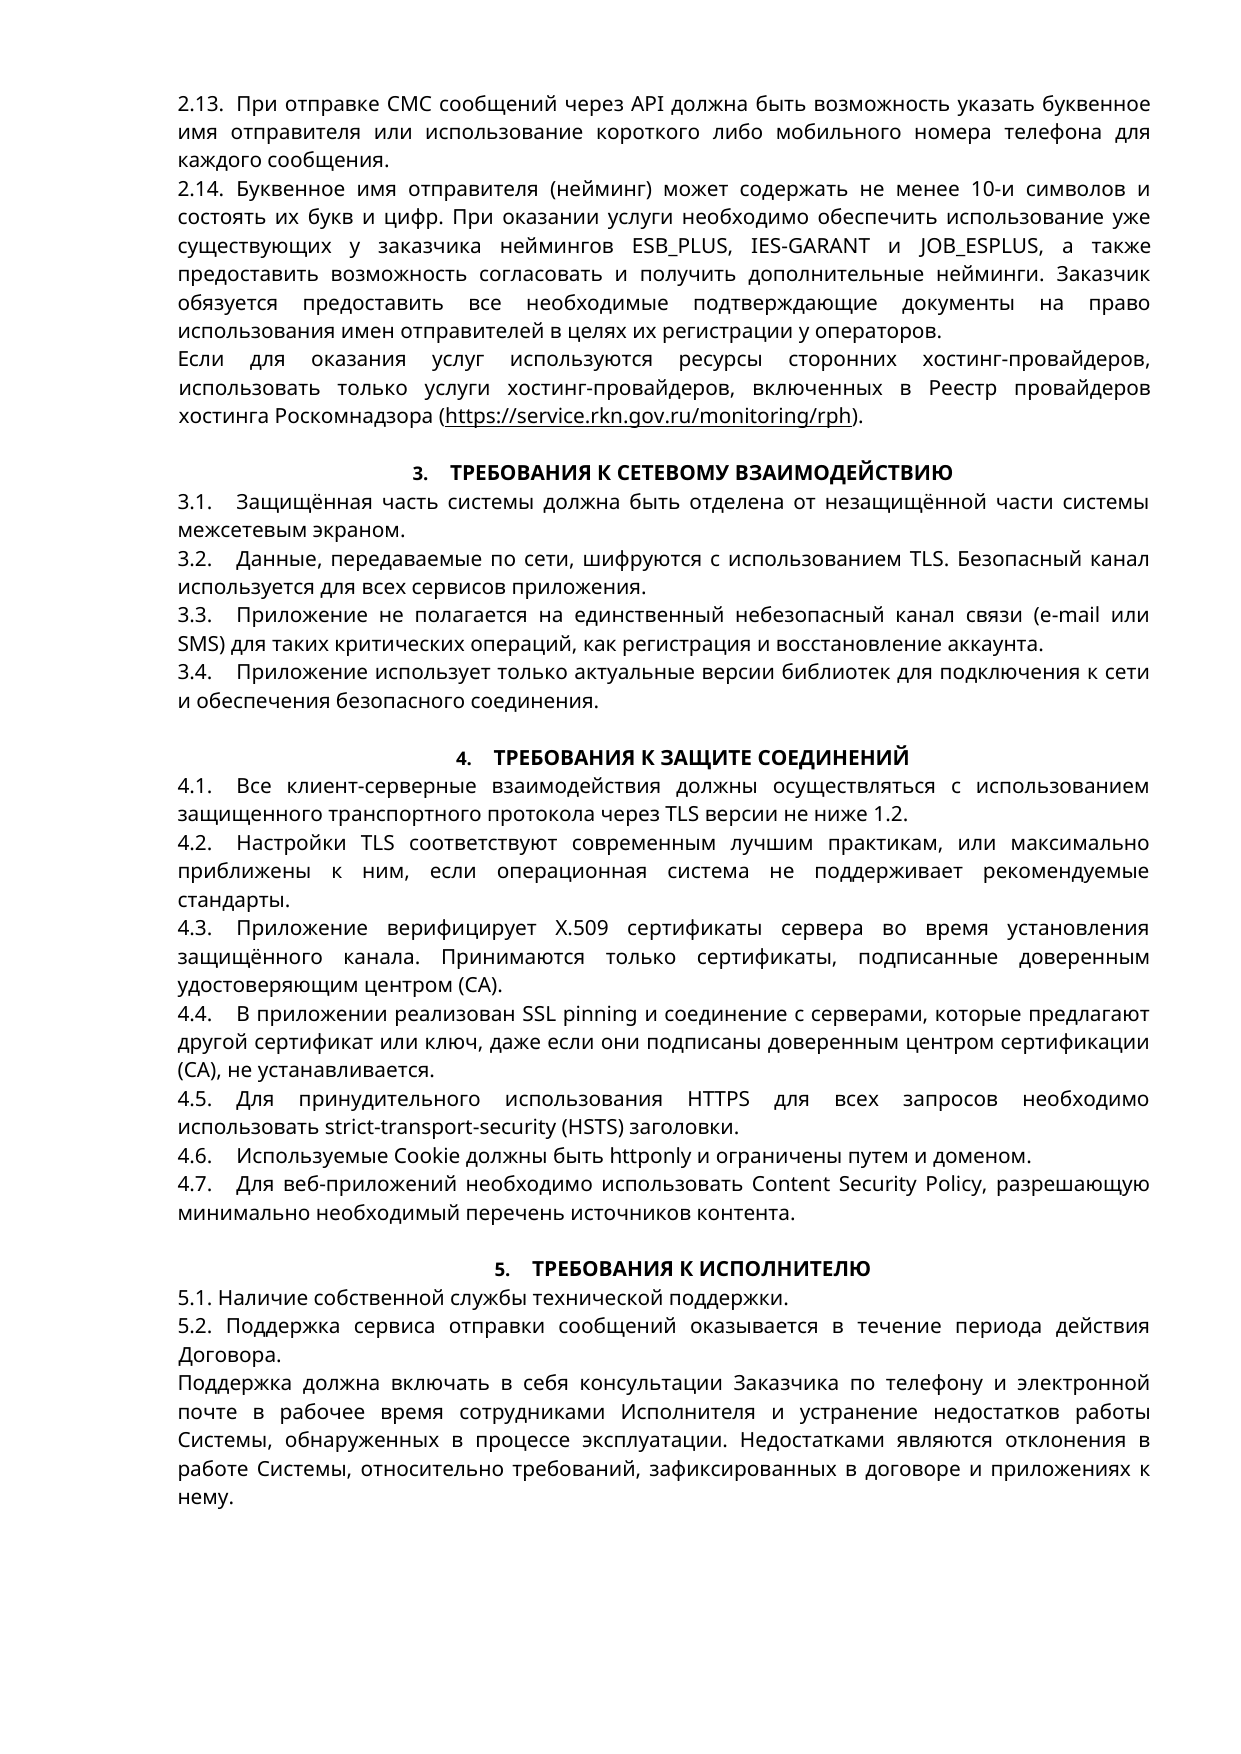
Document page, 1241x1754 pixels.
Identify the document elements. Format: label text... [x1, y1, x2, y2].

list Используемые Cookie должны быть httponly и ограничены путем и доменом. [177, 1141, 1151, 1169]
list Приложение верифицирует X.509 сертификаты сервера во время установления защищённого канала. Принимаются только сертификаты, подписанные доверенным удостоверяющим центром (CA). [177, 913, 1151, 999]
subtitle ТРЕБОВАНИЯ К ЗАЩИТЕ СОЕДИНЕНИЙ [214, 743, 1152, 771]
subtitle ТРЕБОВАНИЯ К СЕТЕВОМУ ВЗАИМОДЕЙСТВИЮ [214, 458, 1152, 487]
text 5.1. Наличие собственной службы технической поддержки. [177, 1283, 1151, 1311]
subtitle ТРЕБОВАНИЯ К ИСПОЛНИТЕЛЮ [214, 1254, 1152, 1283]
list При отправке СМС сообщений через API должна быть возможность указать буквенное имя отправителя или использование короткого либо мобильного номера телефона для каждого сообщения. [177, 89, 1152, 174]
list Для принудительного использования HTTPS для всех запросов необходимо использовать strict-transport-security (HSTS) заголовки. [177, 1084, 1151, 1141]
list Приложение использует только актуальные версии библиотек для подключения к сети и обеспечения безопасного соединения. [177, 657, 1151, 714]
text 5.2. Поддержка сервиса отправки сообщений оказывается в течение периода действия Договора. [177, 1311, 1151, 1368]
list Для веб-приложений необходимо использовать Content Security Policy, разрешающую минимально необходимый перечень источников контента. [177, 1169, 1151, 1226]
text Если для оказания услуг используются ресурсы сторонних хостинг-провайдеров, использовать только услуги хостинг-провайдеров, включенных в Реестр провайдеров хостинга Роскомнадзора (https://service.rkn.gov.ru/monitoring/rph). [177, 344, 1152, 430]
list Данные, передаваемые по сети, шифруются с использованием TLS. Безопасный канал используется для всех сервисов приложения. [177, 544, 1151, 601]
list Приложение не полагается на единственный небезопасный канал связи (e-mail или SMS) для таких критических операций, как регистрация и восстановление аккаунта. [177, 601, 1151, 657]
list Буквенное имя отправителя (нейминг) может содержать не менее 10-и символов и состоять их букв и цифр. При оказании услуги необходимо обеспечить использование уже существующих у заказчика неймингов ESB_PLUS, IES-GARANT и JOB_ESPLUS, а также предоставить возможность согласовать и получить дополнительные нейминги. Заказчик обязуется предоставить все необходимые подтверждающие документы на право использования имен отправителей в целях их регистрации у операторов. [177, 174, 1152, 344]
list Настройки TLS соответствуют современным лучшим практикам, или максимально приближены к ним, если операционная система не поддерживает рекомендуемые стандарты. [177, 828, 1151, 913]
list В приложении реализован SSL pinning и соединение с серверами, которые предлагают другой сертификат или ключ, даже если они подписаны доверенным центром сертификации (CA), не устанавливается. [177, 999, 1151, 1084]
list Все клиент-серверные взаимодействия должны осуществляться с использованием защищенного транспортного протокола через TLS версии не ниже 1.2. [177, 771, 1151, 828]
list Защищённая часть системы должна быть отделена от незащищённой части системы межсетевым экраном. [177, 487, 1151, 544]
text Поддержка должна включать в себя консультации Заказчика по телефону и электронной почте в рабочее время сотрудниками Исполнителя и устранение недостатков работы Системы, обнаруженных в процессе эксплуатации. Недостатками являются отклонения в работе Системы, относительно требований, зафиксированных в договоре и приложениях к нему. [177, 1368, 1152, 1511]
